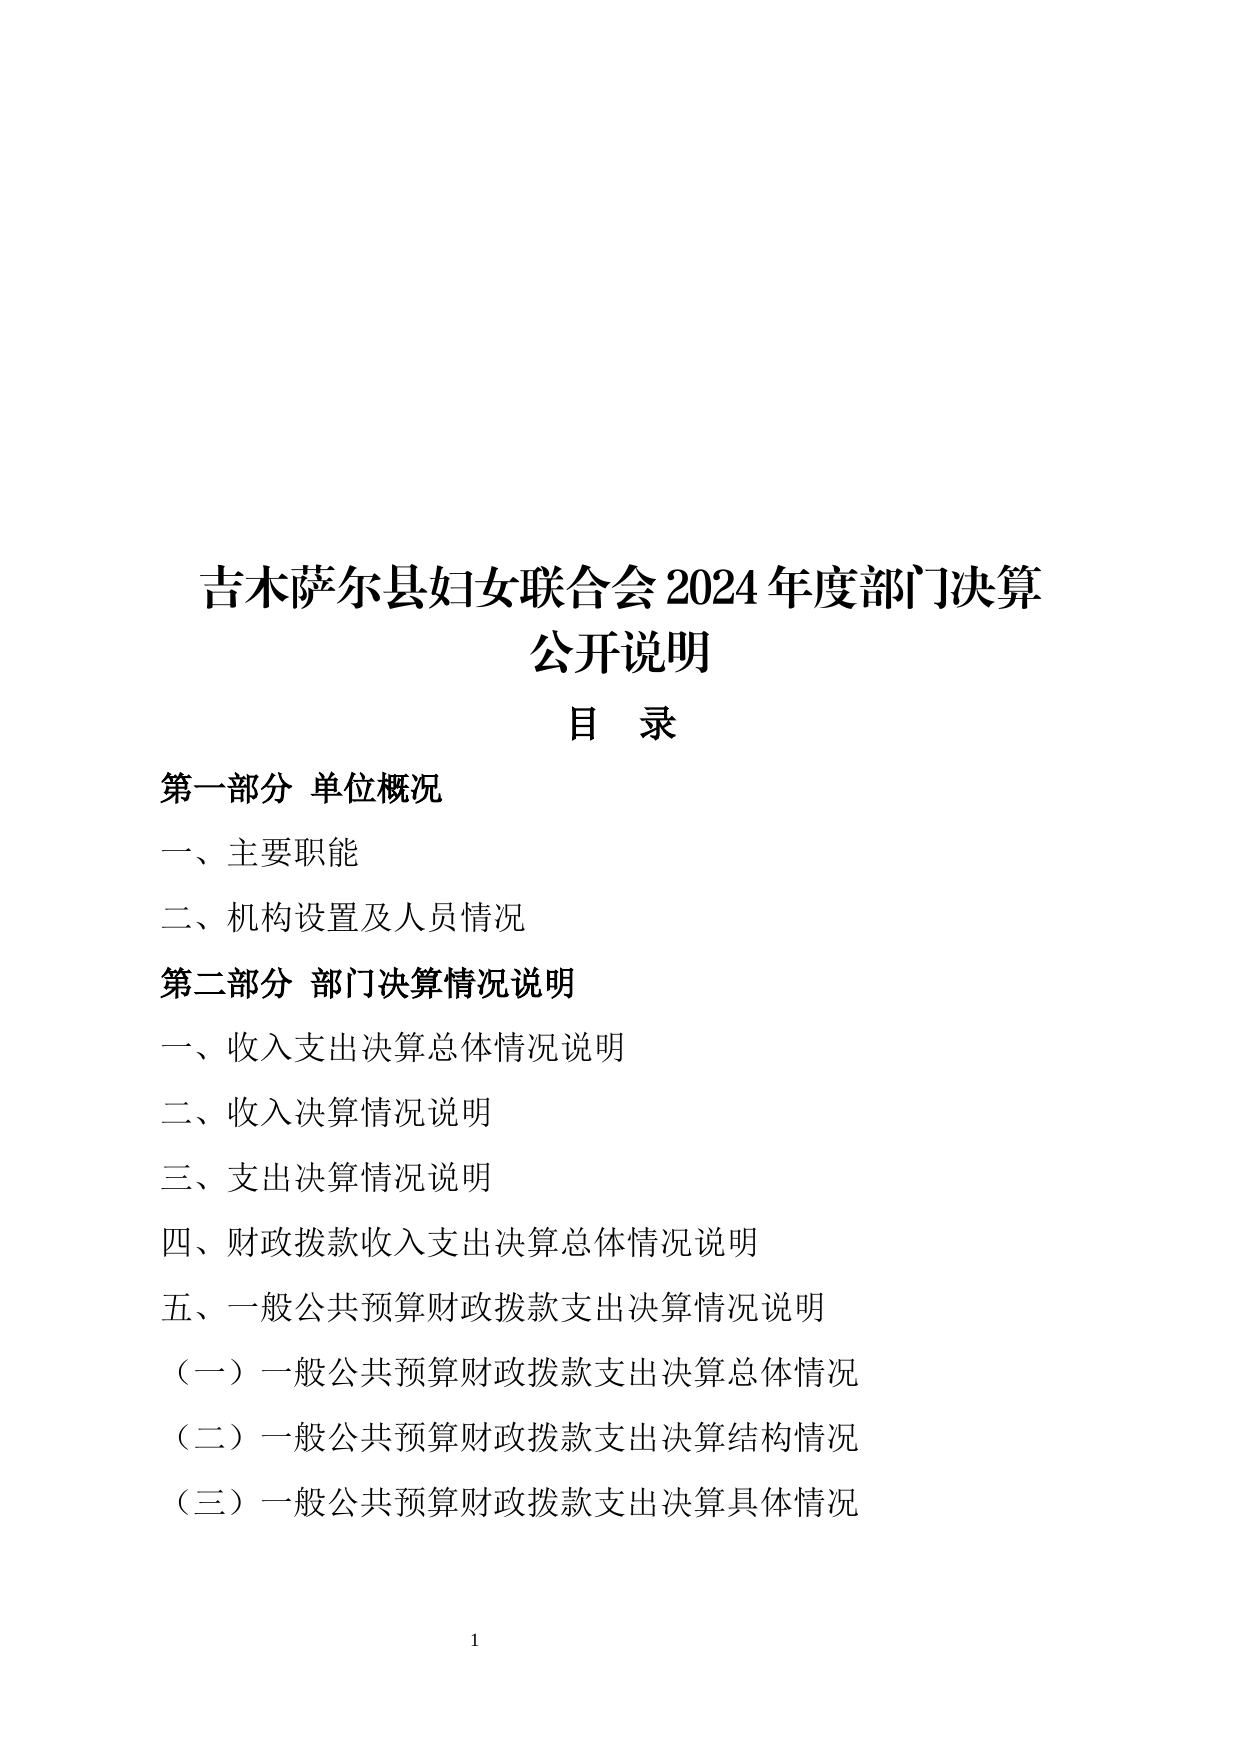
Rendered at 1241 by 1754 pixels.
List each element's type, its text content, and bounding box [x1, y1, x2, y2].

text 三、支出决算情况说明 [159, 1143, 1081, 1208]
text 目 录 [159, 688, 1081, 753]
text 二、机构设置及人员情况 [159, 883, 1081, 948]
text （三）一般公共预算财政拨款支出决算具体情况 [159, 1468, 1081, 1533]
text 第二部分 部门决算情况说明 [159, 948, 1081, 1013]
text （二）一般公共预算财政拨款支出决算结构情况 [159, 1403, 1081, 1468]
text 第一部分 单位概况 [159, 753, 1081, 818]
text 二、收入决算情况说明 [159, 1078, 1081, 1143]
text 公开说明 [159, 623, 1081, 688]
text 吉木萨尔县妇女联合会2024年度部门决算 [159, 558, 1081, 623]
text 四、财政拨款收入支出决算总体情况说明 [159, 1208, 1081, 1273]
text 一、主要职能 [159, 818, 1081, 883]
text 一、收入支出决算总体情况说明 [159, 1013, 1081, 1078]
text （一）一般公共预算财政拨款支出决算总体情况 [159, 1338, 1081, 1403]
text 五、一般公共预算财政拨款支出决算情况说明 [159, 1273, 1081, 1338]
